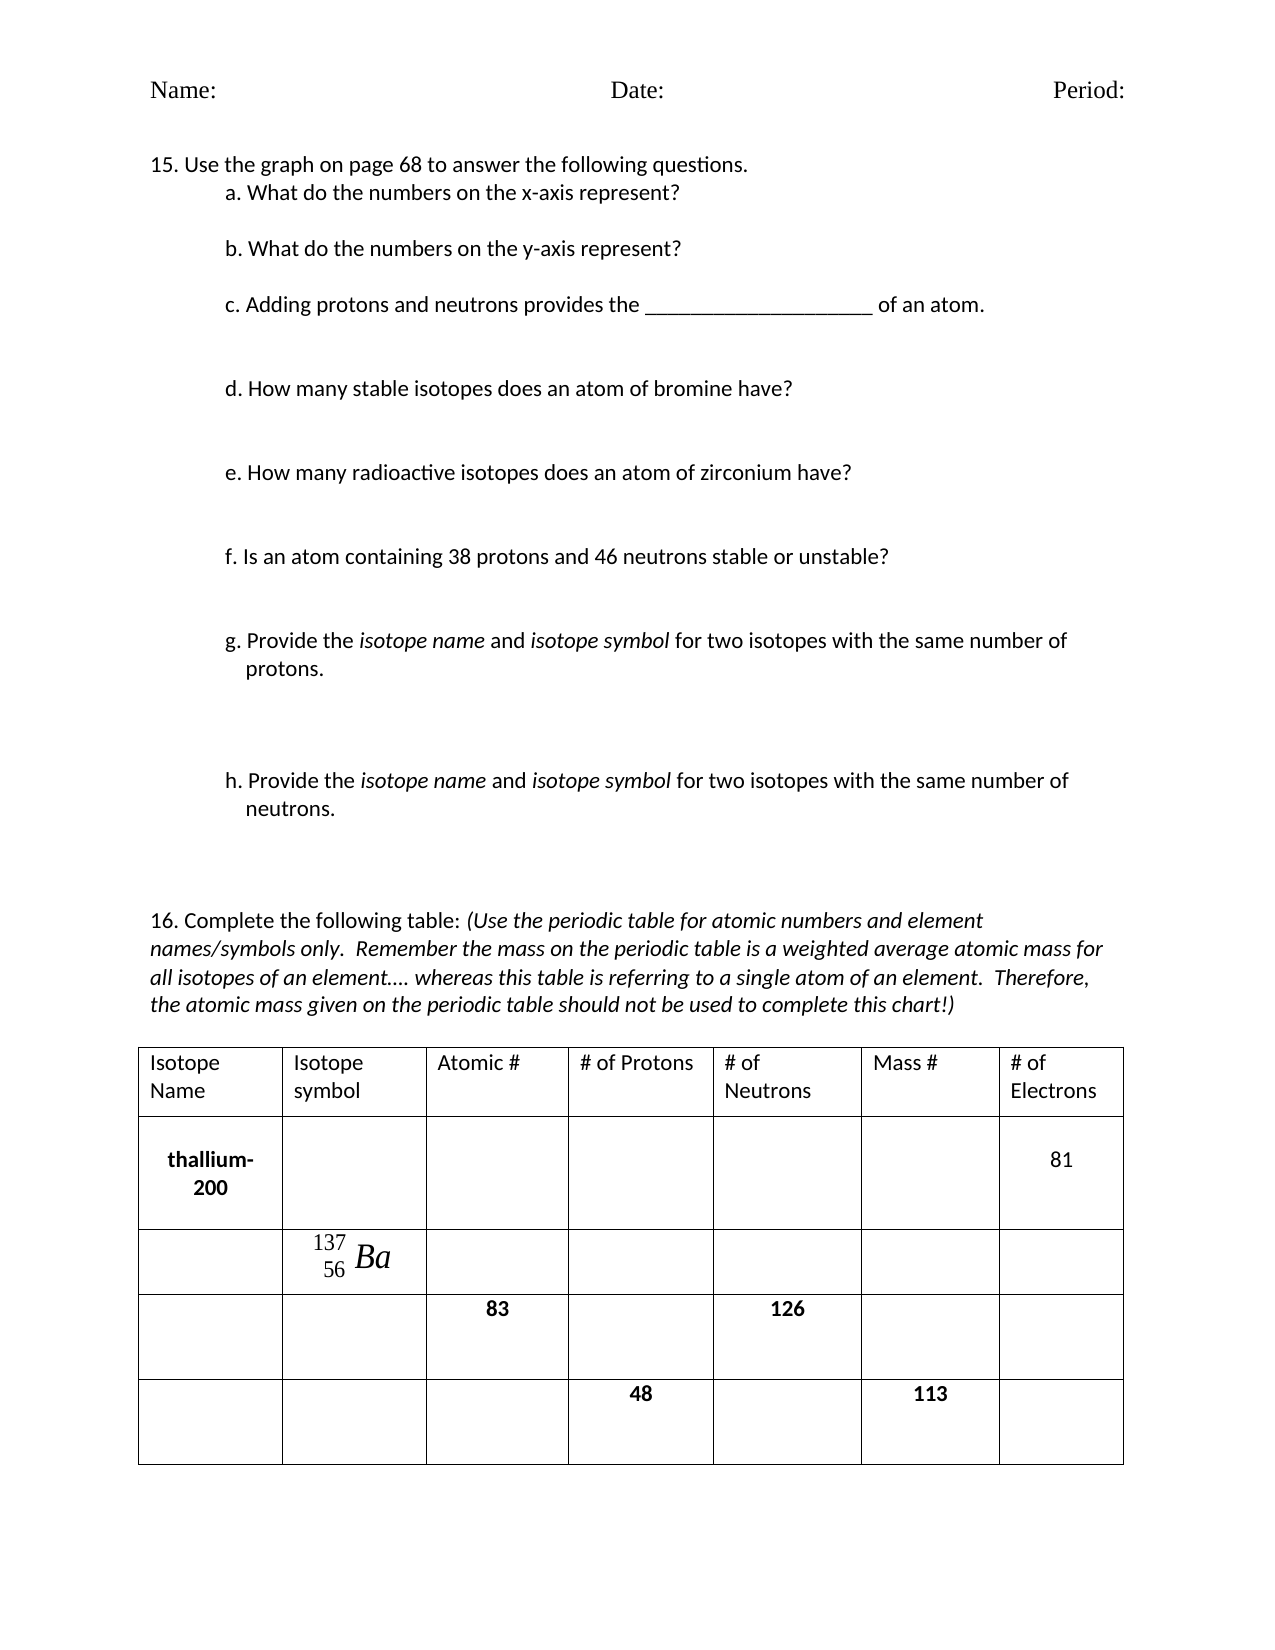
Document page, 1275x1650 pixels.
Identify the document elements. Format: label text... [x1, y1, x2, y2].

text e. How many radioactive isotopes does an atom of zirconium have? [150, 458, 1125, 486]
table_cell [714, 1117, 861, 1229]
table_cell 113 [862, 1380, 999, 1464]
text h. Provide the isotope name and isotope symbol for two isotopes with the same number of [150, 766, 1125, 794]
table_header # of Neutrons [714, 1048, 861, 1116]
table_cell 81 [1000, 1117, 1123, 1229]
table_cell [714, 1380, 861, 1464]
text 16. Complete the following table: (Use the periodic table for atomic numbers and element names/symbols only. Remember the mass on the periodic table is a weighted average atomic mass for all isotopes of an element…. whereas this table is referring to a single atom of an element. Therefore, the atomic mass given on the periodic table should not be used to complete this chart!) [150, 907, 1125, 1019]
text a. What do the numbers on the x-axis represent? [150, 178, 1125, 206]
text protons. [150, 654, 1125, 682]
table_header Isotope symbol [283, 1048, 426, 1116]
table_header Mass # [862, 1048, 999, 1116]
table_cell [427, 1380, 568, 1464]
table_cell [283, 1295, 426, 1378]
text d. How many stable isotopes does an atom of bromine have? [150, 374, 1125, 402]
table_cell [862, 1117, 999, 1229]
table_cell [1000, 1230, 1123, 1293]
table_header Isotope Name [139, 1048, 282, 1116]
text g. Provide the isotope name and isotope symbol for two isotopes with the same number of [150, 626, 1125, 654]
text c. Adding protons and neutrons provides the ____________________ of an atom. [150, 290, 1125, 318]
table_cell [427, 1230, 568, 1293]
table_header # of Electrons [1000, 1048, 1123, 1116]
table_cell [283, 1230, 426, 1293]
table_cell [283, 1380, 426, 1464]
table_cell [427, 1117, 568, 1229]
table_cell [139, 1295, 282, 1378]
table_cell [283, 1117, 426, 1229]
table_cell [862, 1295, 999, 1378]
text b. What do the numbers on the y-axis represent? [150, 234, 1125, 262]
table_cell [569, 1295, 713, 1378]
table_cell [1000, 1380, 1123, 1464]
table_cell [139, 1230, 282, 1293]
table_cell [714, 1230, 861, 1293]
table_header Atomic # [427, 1048, 568, 1116]
table_cell 83 [427, 1295, 568, 1378]
table_cell [1000, 1295, 1123, 1378]
text f. Is an atom containing 38 protons and 46 neutrons stable or unstable? [150, 542, 1125, 570]
table_cell [139, 1380, 282, 1464]
text 15. Use the graph on page 68 to answer the following questions. [150, 150, 1125, 178]
table_cell 126 [714, 1295, 861, 1378]
table_cell [569, 1230, 713, 1293]
table_cell [569, 1117, 713, 1229]
table_header # of Protons [569, 1048, 713, 1116]
table_cell thallium-200 [139, 1117, 282, 1229]
table_cell [862, 1230, 999, 1293]
text neutrons. [150, 794, 1125, 822]
table_cell 48 [569, 1380, 713, 1464]
